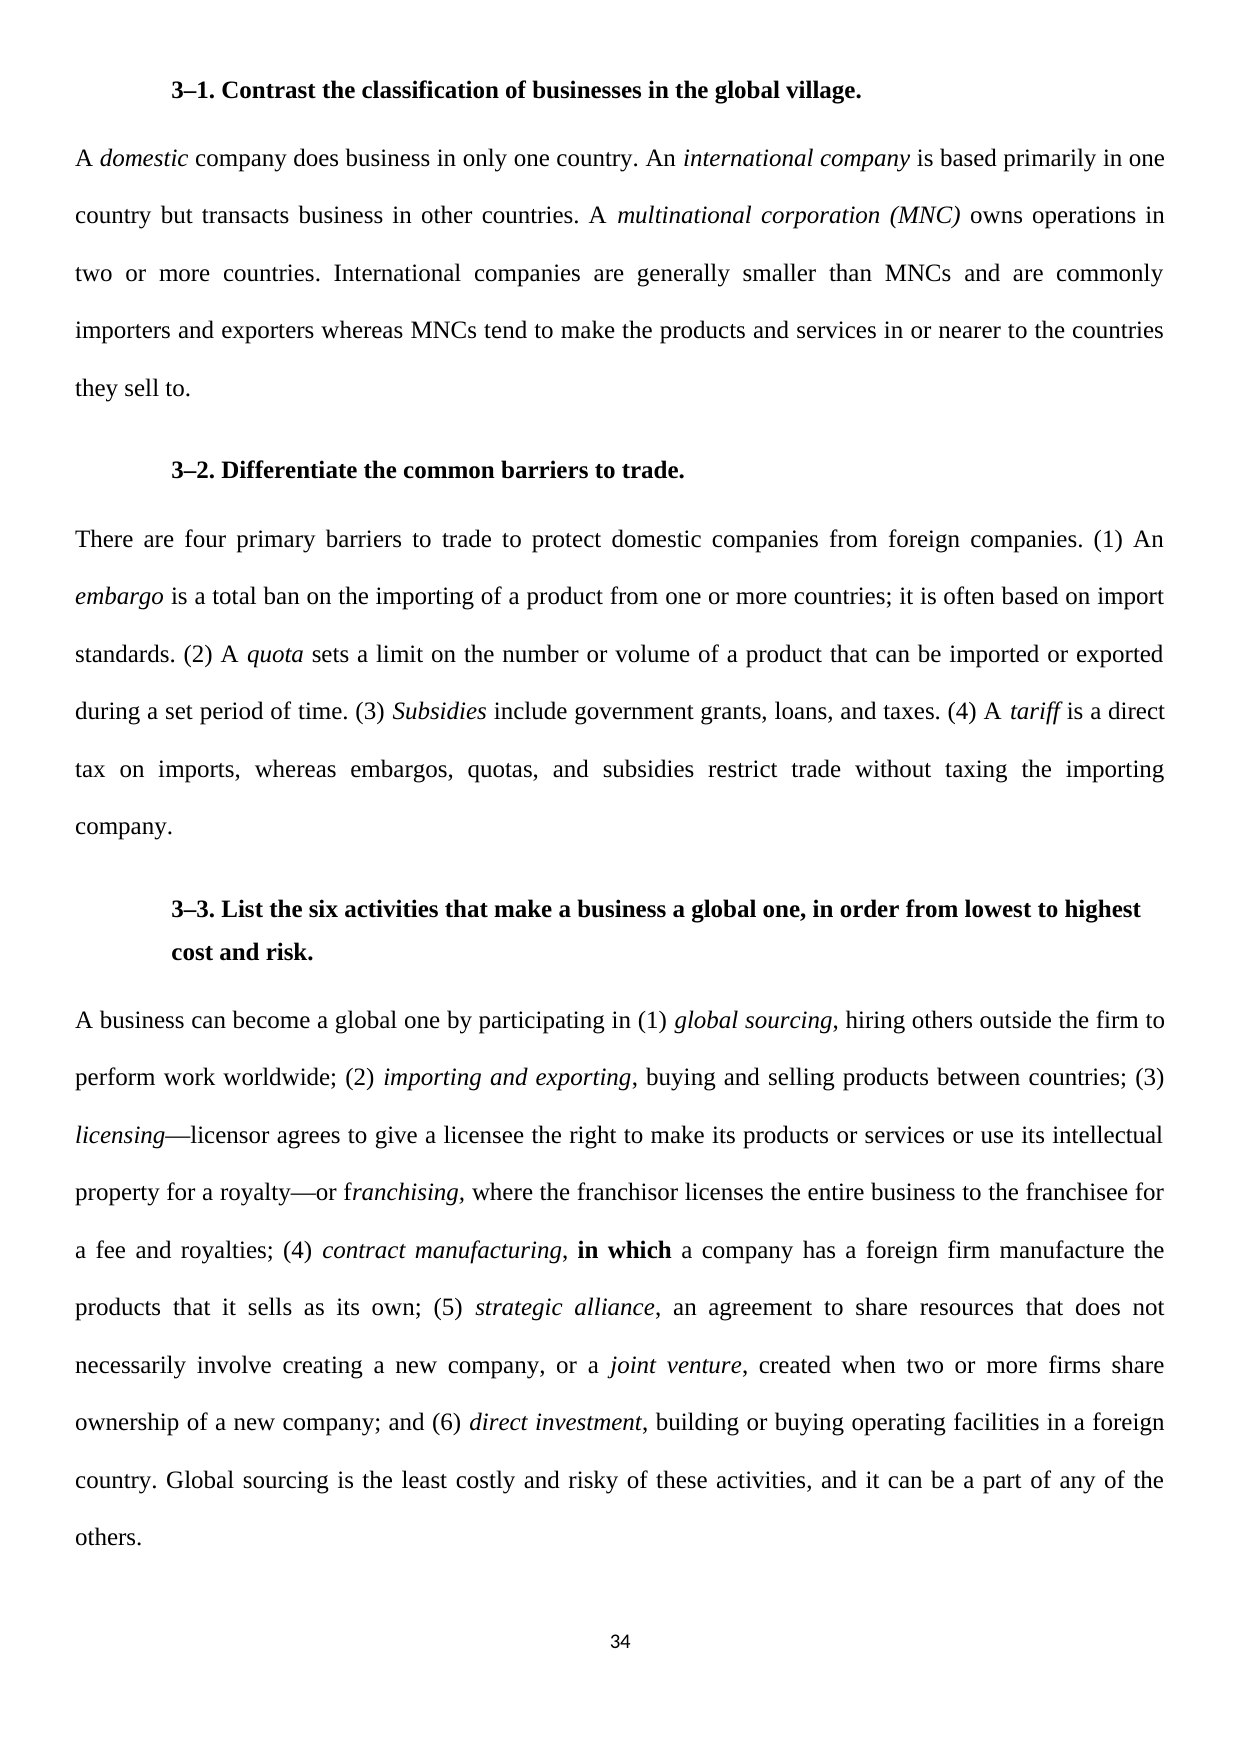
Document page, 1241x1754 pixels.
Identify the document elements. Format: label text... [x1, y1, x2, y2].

text A domestic company does business in only one country. An international company is based primarily in one country but transacts business in other countries. A multinational corporation (MNC) owns operations in two or more countries. International companies are generally smaller than MNCs and are commonly importers and exporters whereas MNCs tend to make the products and services in or nearer to the countries they sell to. [75, 143, 1165, 402]
text 3–3. List the six activities that make a business a global one, in order from lowest to highest cost and risk. [171, 894, 1165, 966]
text There are four primary barriers to trade to protect domestic companies from foreign companies. (1) An embargo is a total ban on the importing of a product from one or more countries; it is often based on import standards. (2) A quota sets a limit on the number or volume of a product that can be imported or exported during a set period of time. (3) Subsidies include government grants, loans, and taxes. (4) A tariff is a direct tax on imports, whereas embargos, quotas, and subsidies restrict trade without taxing the importing company. [75, 524, 1165, 840]
text 3–1. Contrast the classification of businesses in the global village. [171, 75, 1165, 104]
text 3–2. Differentiate the common barriers to trade. [171, 456, 1165, 484]
text A business can become a global one by participating in (1) global sourcing, hiring others outside the firm to perform work worldwide; (2) importing and exporting, buying and selling products between countries; (3) licensing—licensor agrees to give a licensee the right to make its products or services or use its intellectual property for a royalty—or franchising, where the franchisor licenses the entire business to the franchisee for a fee and royalties; (4) contract manufacturing, in which a company has a foreign firm manufacture the products that it sells as its own; (5) strategic alliance, an agreement to share resources that does not necessarily involve creating a new company, or a joint venture, created when two or more firms share ownership of a new company; and (6) direct investment, building or buying operating facilities in a foreign country. Global sourcing is the least costly and risky of these activities, and it can be a part of any of the others. [75, 1005, 1165, 1551]
